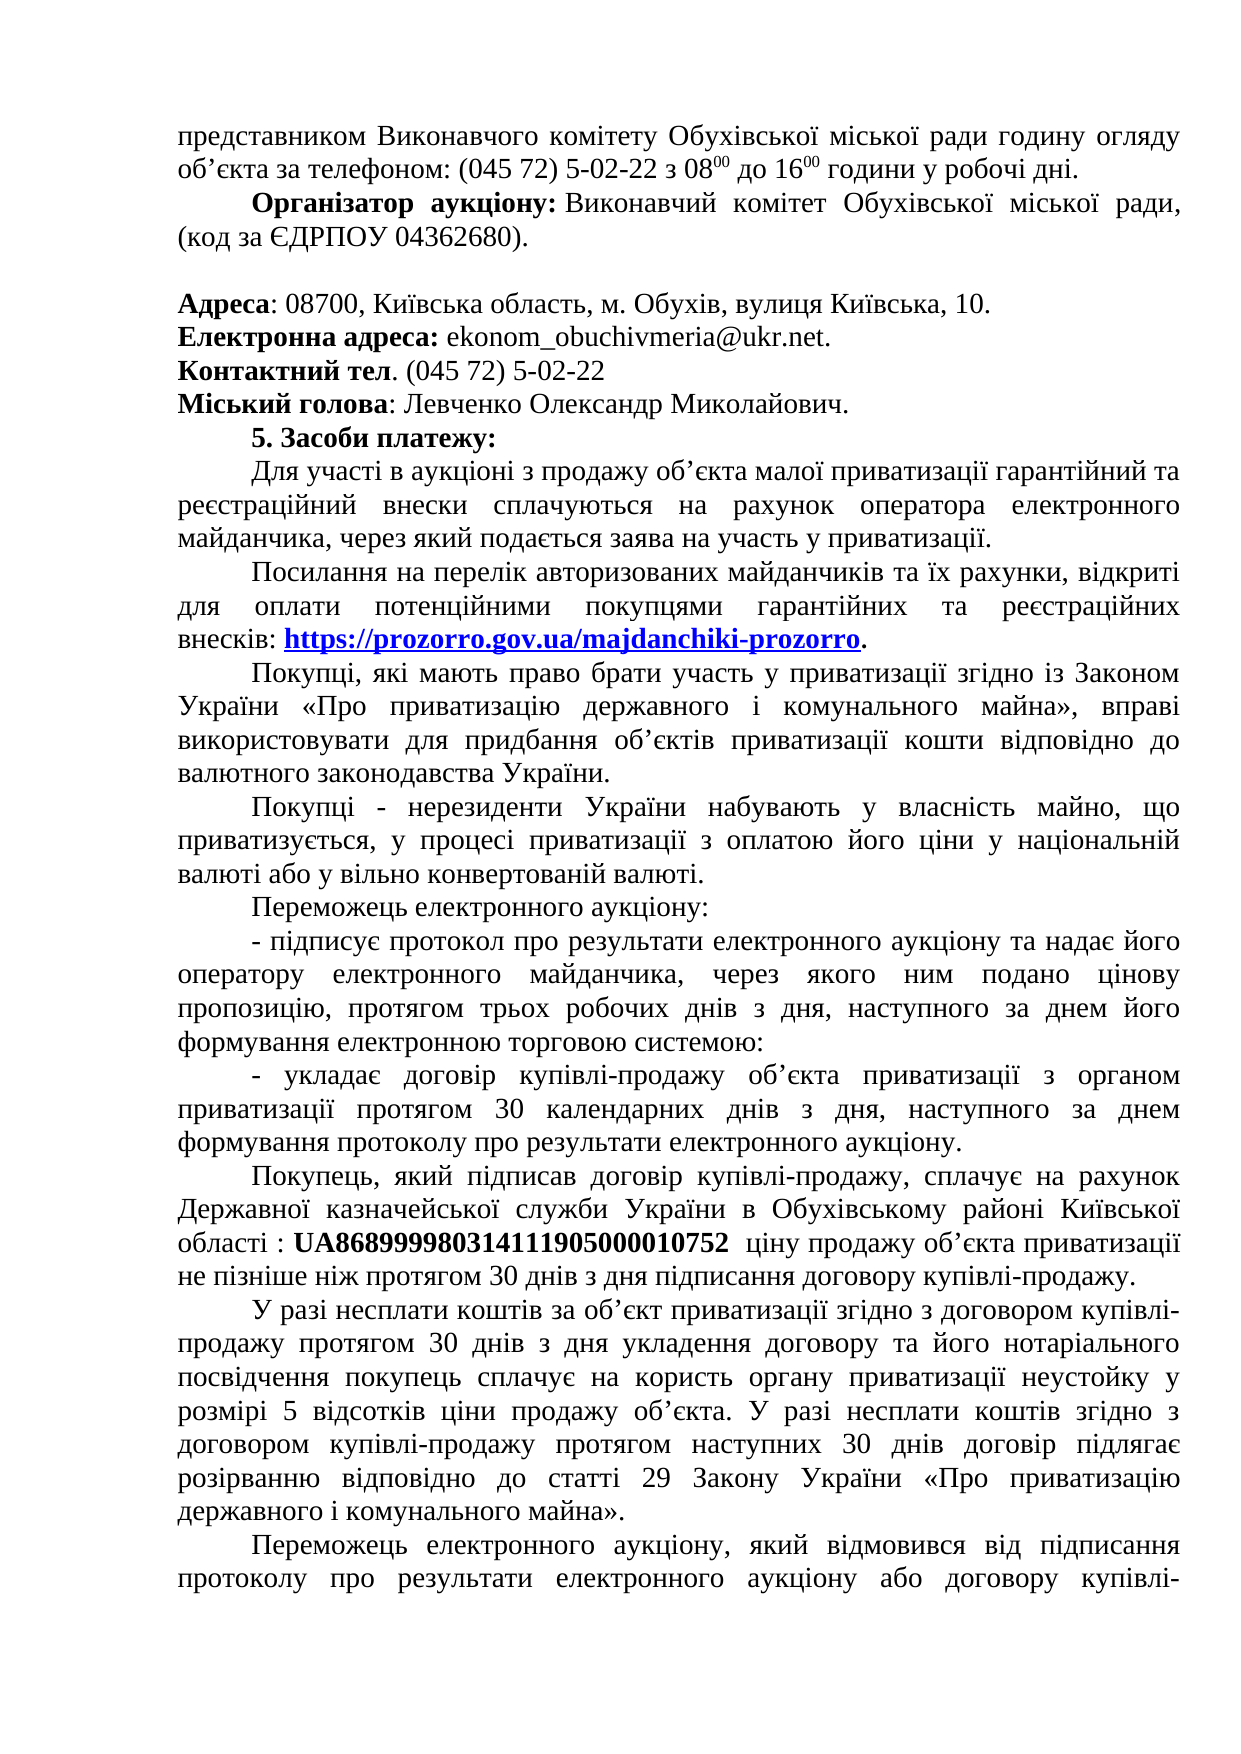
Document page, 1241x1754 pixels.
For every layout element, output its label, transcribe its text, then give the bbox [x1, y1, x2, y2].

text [177, 1527, 1181, 1594]
text Для участі в аукціоні з продажу об’єкта малої приватизації гарантійний та реєстраційний внески сплачуються на рахунок оператора електронного майданчика, через який подається заява на участь у приватизації. [177, 453, 1181, 554]
text Переможець електронного аукціону: [177, 889, 1181, 923]
text Посилання на перелік авторизованих майданчиків та їх рахунки, відкриті для оплати потенційними покупцями гарантійних та реєстраційних внесків: https://prozorro.gov.ua/majdanchiki-prozorro. [177, 554, 1181, 655]
text Міський голова: Левченко Олександр Миколайович. [177, 386, 1181, 420]
text Покупці, які мають право брати участь у приватизації згідно із Законом України «Про приватизацію державного і комунального майна», вправі використовувати для придбання об’єктів приватизації кошти відповідно до валютного законодавства України. [177, 655, 1181, 789]
text - укладає договір купівлі-продажу об’єкта приватизації з органом приватизації протягом 30 календарних днів з дня, наступного за днем формування протоколу про результати електронного аукціону. [177, 1057, 1181, 1158]
text У разі несплати коштів за об’єкт приватизації згідно з договором купівлі-продажу протягом 30 днів з дня укладення договору та його нотаріального посвідчення покупець сплачує на користь органу приватизації неустойку у розмірі 5 відсотків ціни продажу об’єкта. У разі несплати коштів згідно з договором купівлі-продажу протягом наступних 30 днів договір підлягає розірванню відповідно до статті 29 Закону України «Про приватизацію державного і комунального майна». [177, 1292, 1181, 1527]
text Організатор аукціону: Виконавчий комітет Обухівської міської ради, (код за ЄДРПОУ 04362680). [177, 185, 1181, 252]
text Адреса: 08700, Київська область, м. Обухів, вулиця Київська, 10. [177, 252, 1181, 319]
text 5. Засоби платежу: [251, 420, 1181, 453]
text Покупці - нерезиденти України набувають у власність майно, що приватизується, у процесі приватизації з оплатою його ціни у національній валюті або у вільно конвертованій валюті. [177, 789, 1181, 889]
text Електронна адреса: ekonom_obuchivmeria@ukr.net. [177, 319, 1181, 353]
text Покупець, який підписав договір купівлі-продажу, сплачує на рахунок Державної казначейської служби України в Обухівському районі Київської області : UA868999980314111905000010752 ціну продажу об’єкта приватизації не пізніше ніж протягом 30 днів з дня підписання договору купівлі-продажу. [177, 1158, 1181, 1292]
text Контактний тел. (045 72) 5-02-22 [177, 353, 1181, 386]
text - підписує протокол про результати електронного аукціону та надає його оператору електронного майданчика, через якого ним подано цінову пропозицію, протягом трьох робочих днів з дня, наступного за днем його формування електронною торговою системою: [177, 923, 1181, 1057]
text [177, 118, 1181, 185]
